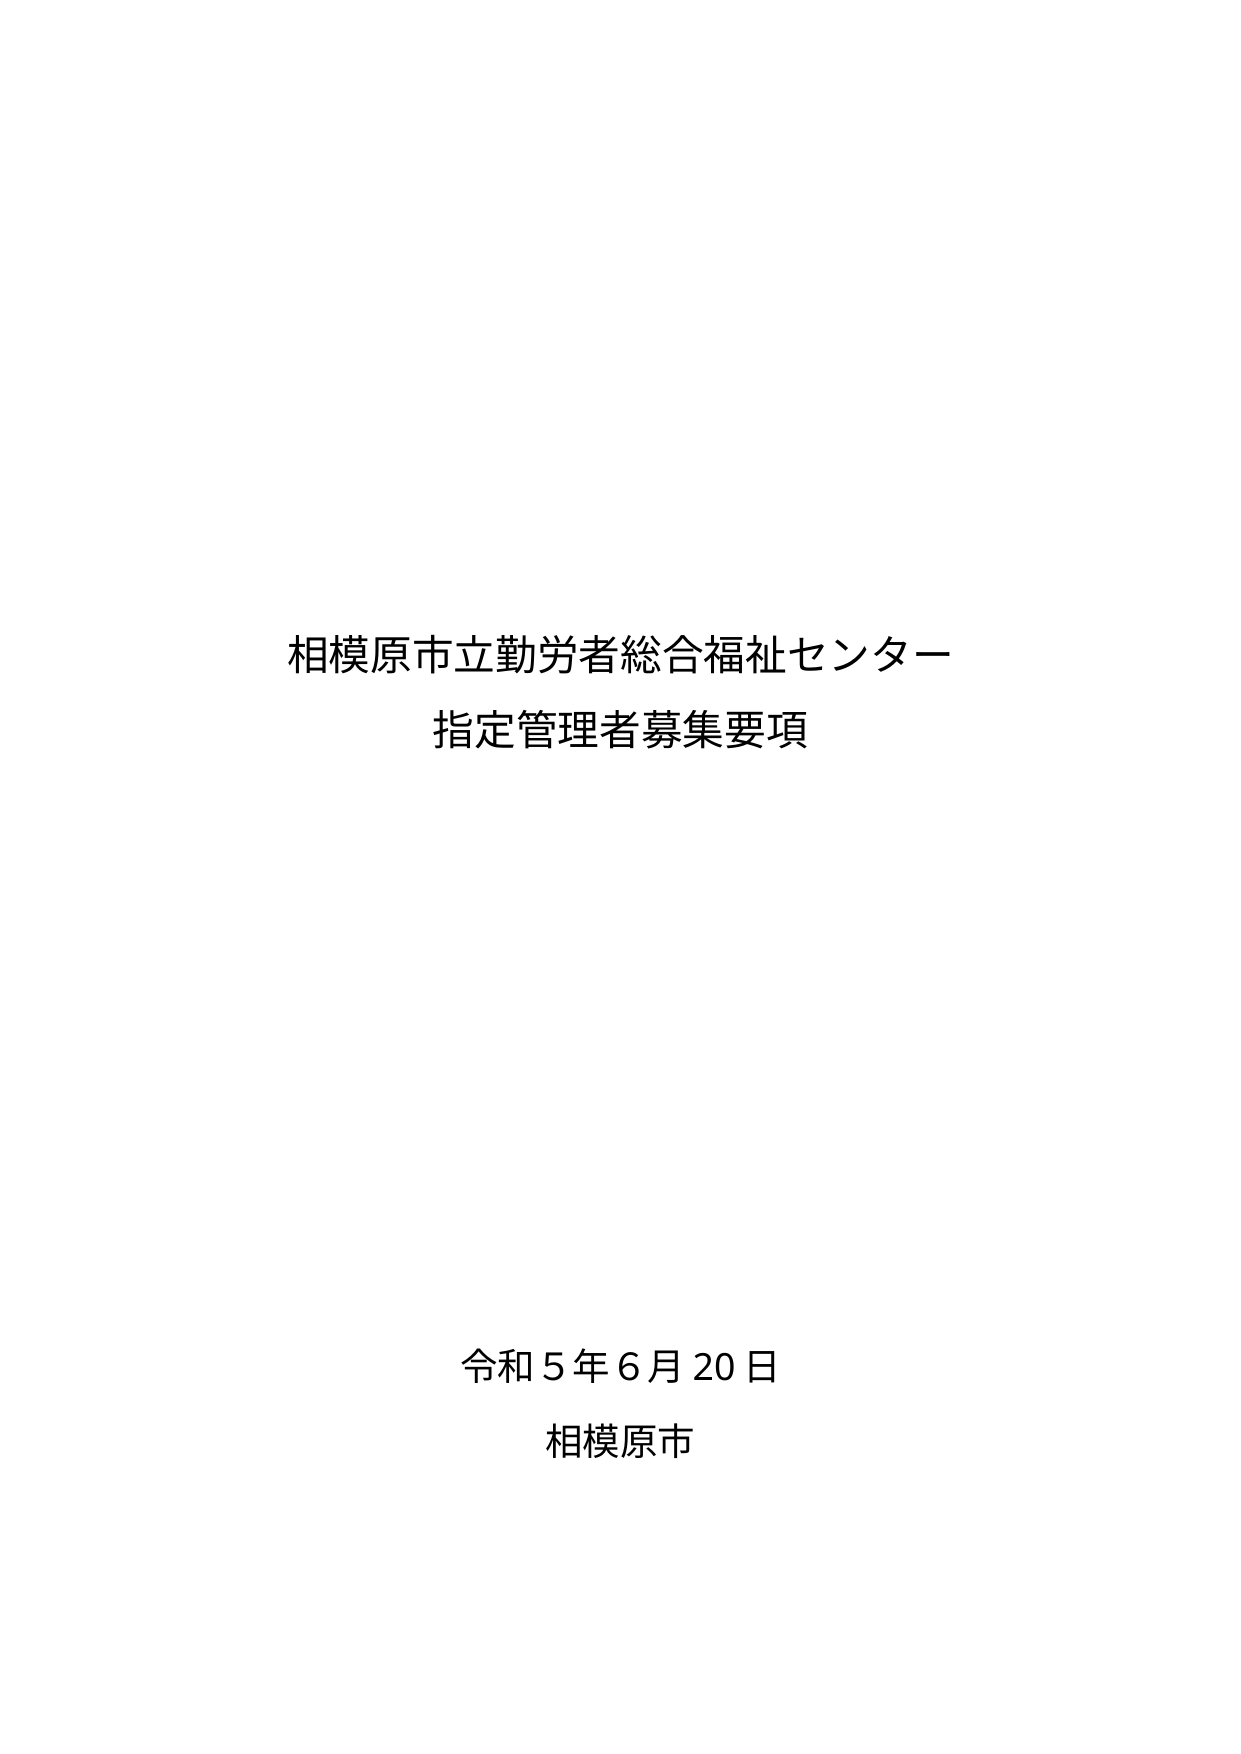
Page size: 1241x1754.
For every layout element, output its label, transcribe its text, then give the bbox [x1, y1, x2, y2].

text 指定管理者募集要項 [118, 689, 1122, 764]
text 相模原市 [118, 1402, 1122, 1477]
text 令和５年６月20日 [118, 1327, 1122, 1402]
text 相模原市立勤労者総合福祉センター [118, 614, 1122, 689]
